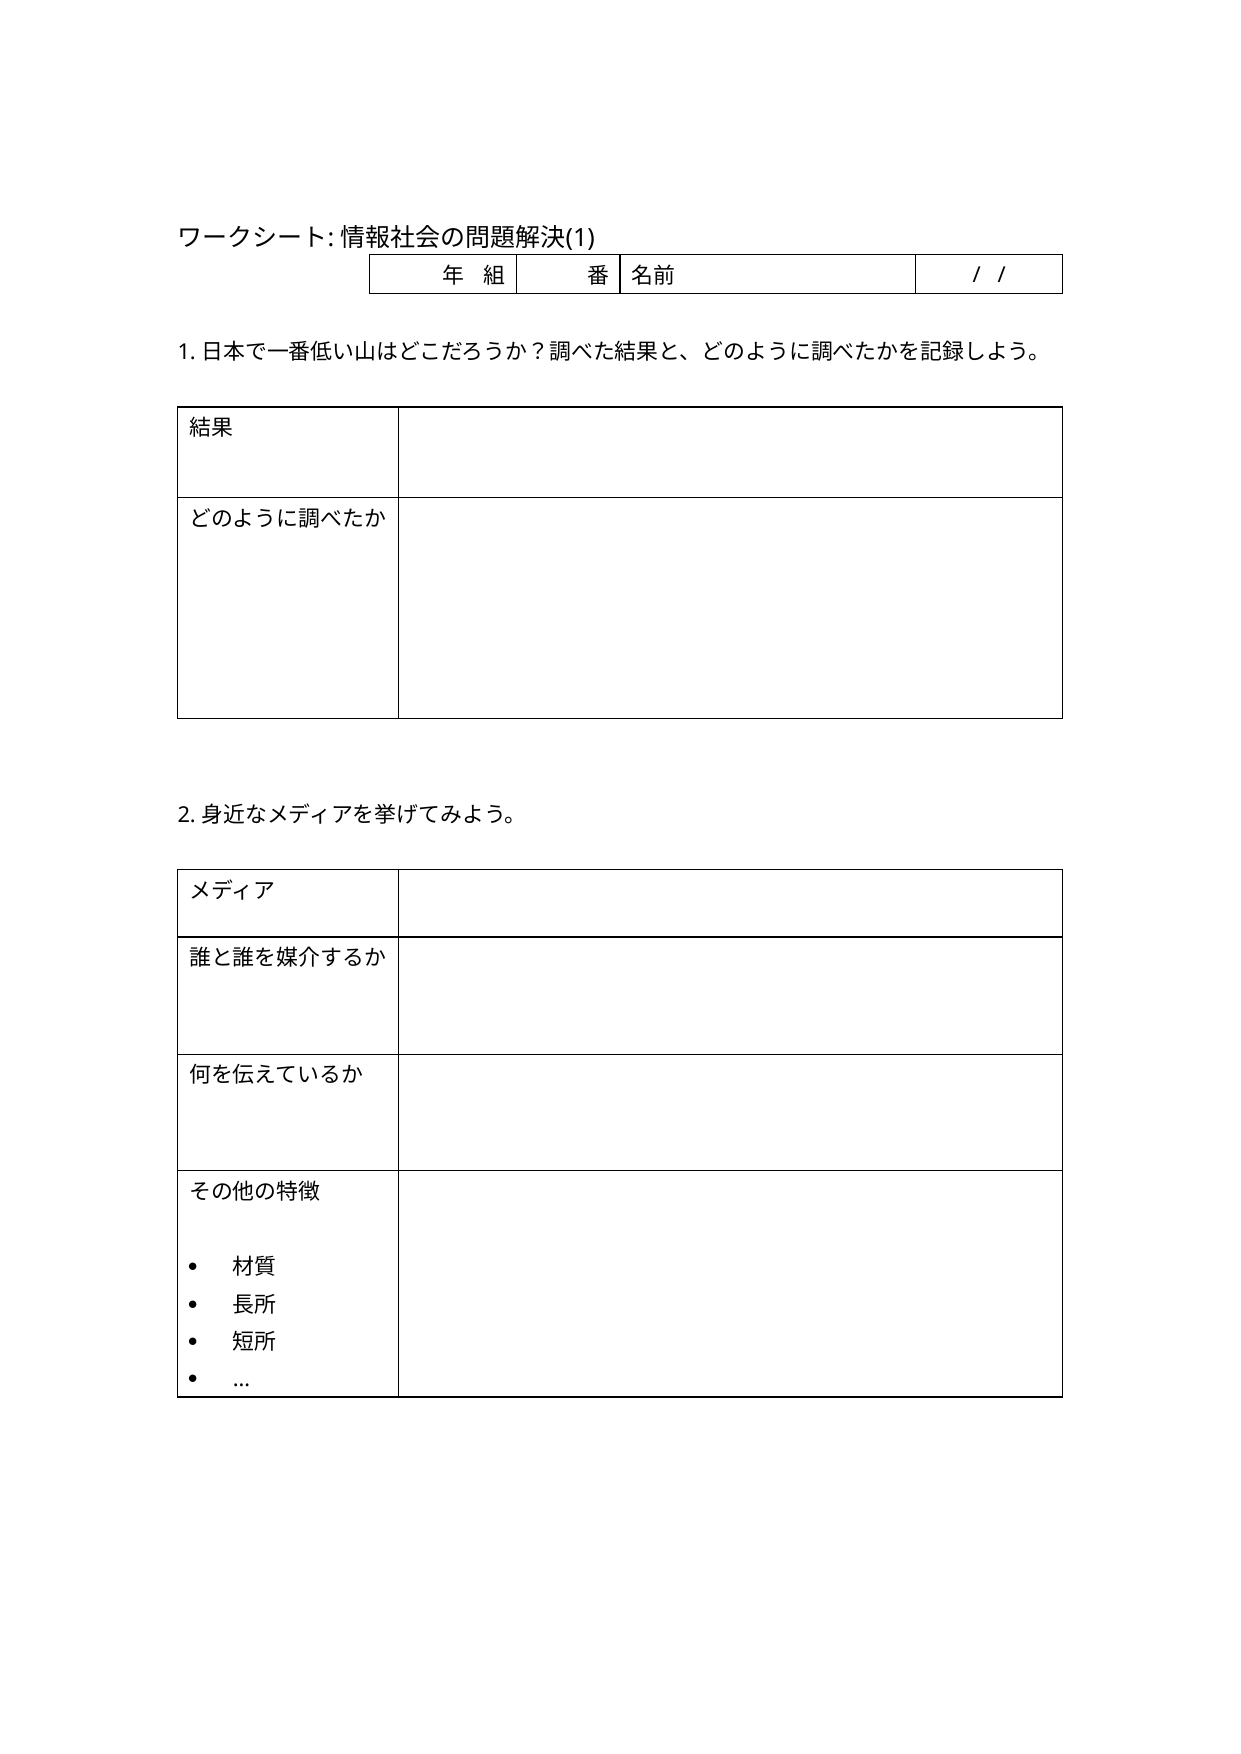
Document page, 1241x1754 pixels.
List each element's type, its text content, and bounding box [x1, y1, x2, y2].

table_header 名前 [621, 255, 915, 293]
table_header [399, 408, 1062, 497]
subtitle 1. 日本で一番低い山はどこだろうか？調べた結果と、どのように調べたかを記録しよう。 [177, 331, 1063, 369]
table_cell その他の特徴 材質 長所 短所 … [178, 1171, 398, 1396]
table_header [399, 870, 1062, 936]
subtitle ワークシート: 情報社会の問題解決(1) [177, 217, 1063, 254]
table_header 年 組 [370, 255, 516, 293]
table_cell どのように調べたか [178, 498, 398, 718]
table_cell [399, 498, 1062, 718]
table_cell 誰と誰を媒介するか [178, 938, 398, 1053]
table_header / / [916, 255, 1062, 293]
table_header 結果 [178, 408, 398, 497]
table_header 番 [517, 255, 619, 293]
table_cell [399, 938, 1062, 1053]
table_cell [399, 1055, 1062, 1170]
table_header メディア [178, 870, 398, 936]
table_cell 何を伝えているか [178, 1055, 398, 1170]
table_cell [399, 1171, 1062, 1396]
subtitle 2. 身近なメディアを挙げてみよう。 [177, 794, 1063, 832]
